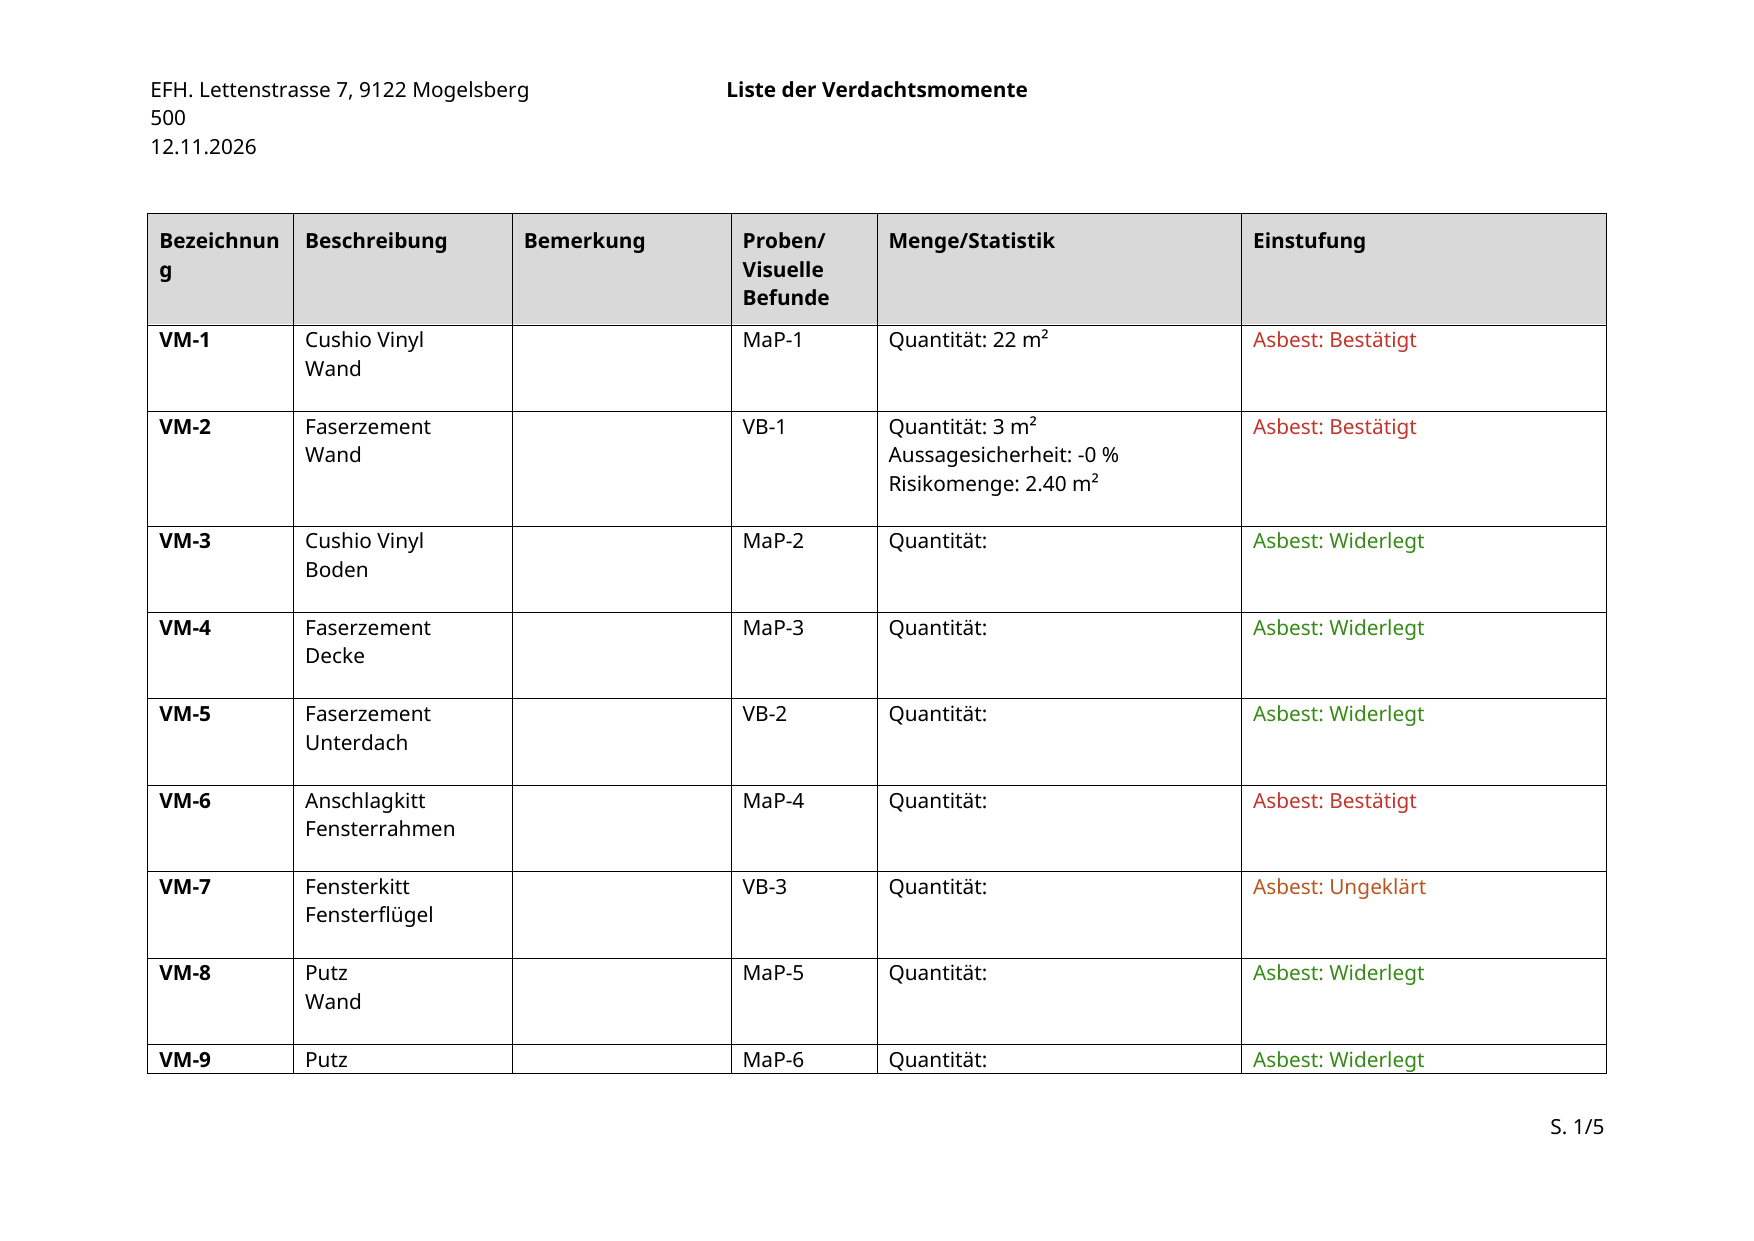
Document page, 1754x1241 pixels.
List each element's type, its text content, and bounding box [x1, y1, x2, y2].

table_cell Cushio Vinyl Wand [294, 326, 512, 411]
table_cell VM-2 [148, 412, 293, 526]
table_header Beschreibung [294, 214, 512, 324]
table_cell Asbest: Bestätigt [1242, 326, 1606, 411]
table_cell [513, 412, 731, 526]
table_cell [513, 527, 731, 612]
table_cell Quantität: 3 m² Aussagesicherheit: -0 % Risikomenge: 2.40 m² [878, 412, 1241, 526]
table_cell VM-3 [148, 527, 293, 612]
table_cell Putz Decke [294, 1045, 512, 1073]
table_cell MaP-4 [732, 786, 877, 871]
table_cell [513, 613, 731, 698]
table_cell Quantität: [878, 527, 1241, 612]
table_cell Faserzement Wand [294, 412, 512, 526]
table_cell VM-1 [148, 326, 293, 411]
table_header Bemerkung [513, 214, 731, 324]
table_cell VB-3 [732, 872, 877, 957]
table_cell Quantität: [878, 699, 1241, 785]
table_cell MaP-5 [732, 959, 877, 1044]
table_cell Faserzement Unterdach [294, 699, 512, 785]
table_header Proben/Visuelle Befunde [732, 214, 877, 324]
table_cell Asbest: Widerlegt [1242, 1045, 1606, 1073]
table_cell Putz Wand [294, 959, 512, 1044]
table_cell VM-7 [148, 872, 293, 957]
table_cell Asbest: Widerlegt [1242, 527, 1606, 612]
table_header Einstufung [1242, 214, 1606, 324]
table_cell Fensterkitt Fensterflügel [294, 872, 512, 957]
table_cell VM-9 [148, 1045, 293, 1073]
table_cell VM-6 [148, 786, 293, 871]
table_header Menge/Statistik [878, 214, 1241, 324]
table_cell Asbest: Ungeklärt [1242, 872, 1606, 957]
table_cell Quantität: [878, 872, 1241, 957]
table_cell [513, 959, 731, 1044]
table_cell Anschlagkitt Fensterrahmen [294, 786, 512, 871]
table_cell Asbest: Bestätigt [1242, 786, 1606, 871]
table_cell [513, 1045, 731, 1073]
table_header Bezeichnung [148, 214, 293, 324]
table_cell Quantität: [878, 613, 1241, 698]
table_cell [513, 786, 731, 871]
table_cell VB-1 [732, 412, 877, 526]
table_cell MaP-6 [732, 1045, 877, 1073]
table_cell Quantität: [878, 786, 1241, 871]
table_cell Asbest: Widerlegt [1242, 613, 1606, 698]
table_cell Asbest: Widerlegt [1242, 699, 1606, 785]
table_cell Asbest: Widerlegt [1242, 959, 1606, 1044]
table_cell VM-5 [148, 699, 293, 785]
table_cell [513, 326, 731, 411]
table_cell [513, 872, 731, 957]
table_cell Quantität: 22 m² [878, 326, 1241, 411]
table_cell VM-8 [148, 959, 293, 1044]
table_cell VM-4 [148, 613, 293, 698]
table_cell VB-2 [732, 699, 877, 785]
table_cell Cushio Vinyl Boden [294, 527, 512, 612]
table_cell Faserzement Decke [294, 613, 512, 698]
table_cell [513, 699, 731, 785]
table_cell Asbest: Bestätigt [1242, 412, 1606, 526]
table_cell MaP-3 [732, 613, 877, 698]
table_cell MaP-1 [732, 326, 877, 411]
table_cell Quantität: [878, 959, 1241, 1044]
table_cell Quantität: [878, 1045, 1241, 1073]
table_cell MaP-2 [732, 527, 877, 612]
